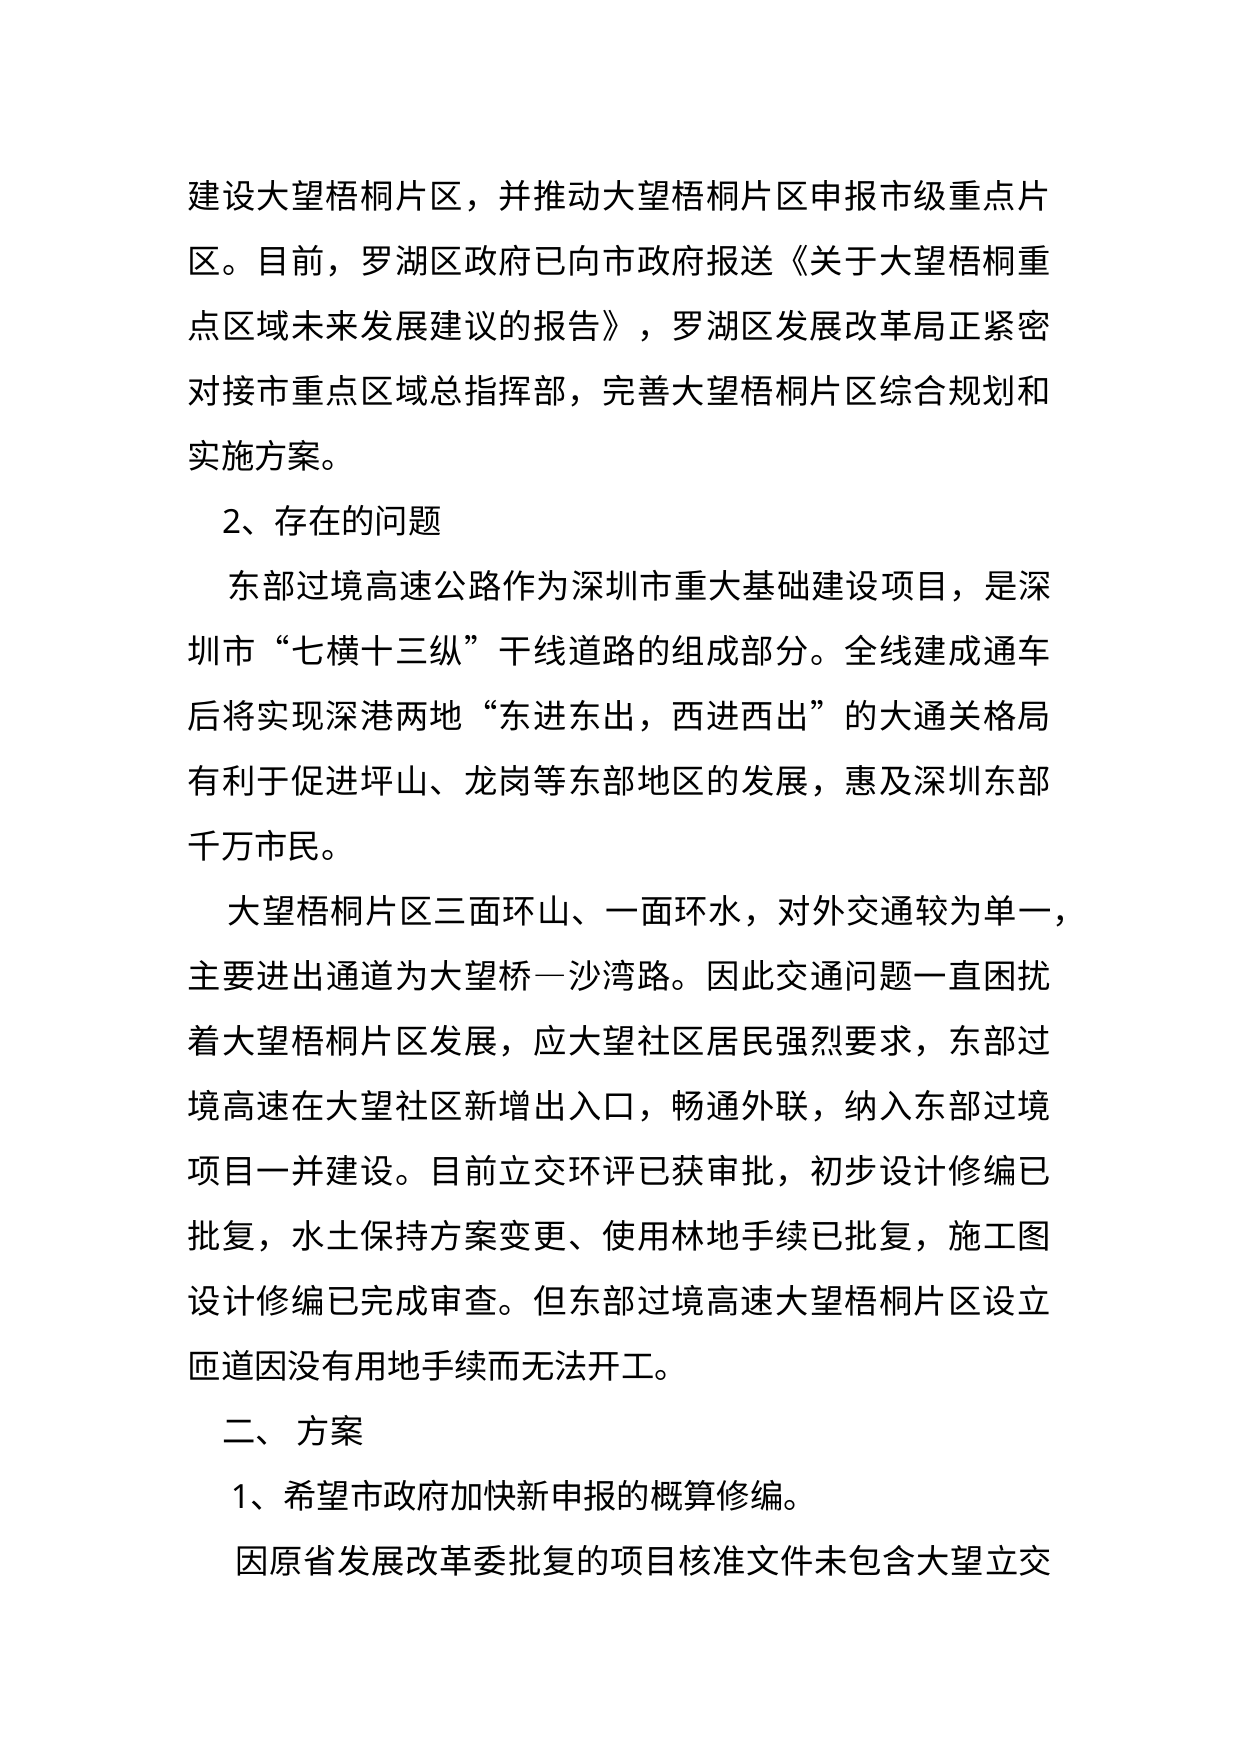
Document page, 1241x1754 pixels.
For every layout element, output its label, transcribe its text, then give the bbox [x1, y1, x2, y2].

text 大望梧桐片区三面环山、一面环水，对外交通较为单一，主要进出通道为大望桥—沙湾路。因此交通问题一直困扰着大望梧桐片区发展，应大望社区居民强烈要求，东部过境高速在大望社区新增出入口，畅通外联，纳入东部过境项目一并建设。目前立交环评已获审批，初步设计修编已批复，水土保持方案变更、使用林地手续已批复，施工图设计修编已完成审查。但东部过境高速大望梧桐片区设立匝道因没有用地手续而无法开工。 [187, 877, 1053, 1397]
text 1、希望市政府加快新申报的概算修编。 [187, 1462, 1053, 1527]
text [187, 162, 1053, 487]
text 二、 方案 [187, 1397, 1053, 1462]
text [187, 1527, 1053, 1592]
text 2、存在的问题 [187, 487, 1053, 552]
text 东部过境高速公路作为深圳市重大基础建设项目，是深圳市“七横十三纵”干线道路的组成部分。全线建成通车后将实现深港两地“东进东出，西进西出”的大通关格局，有利于促进坪山、龙岗等东部地区的发展，惠及深圳东部千万市民。 [187, 552, 1053, 877]
